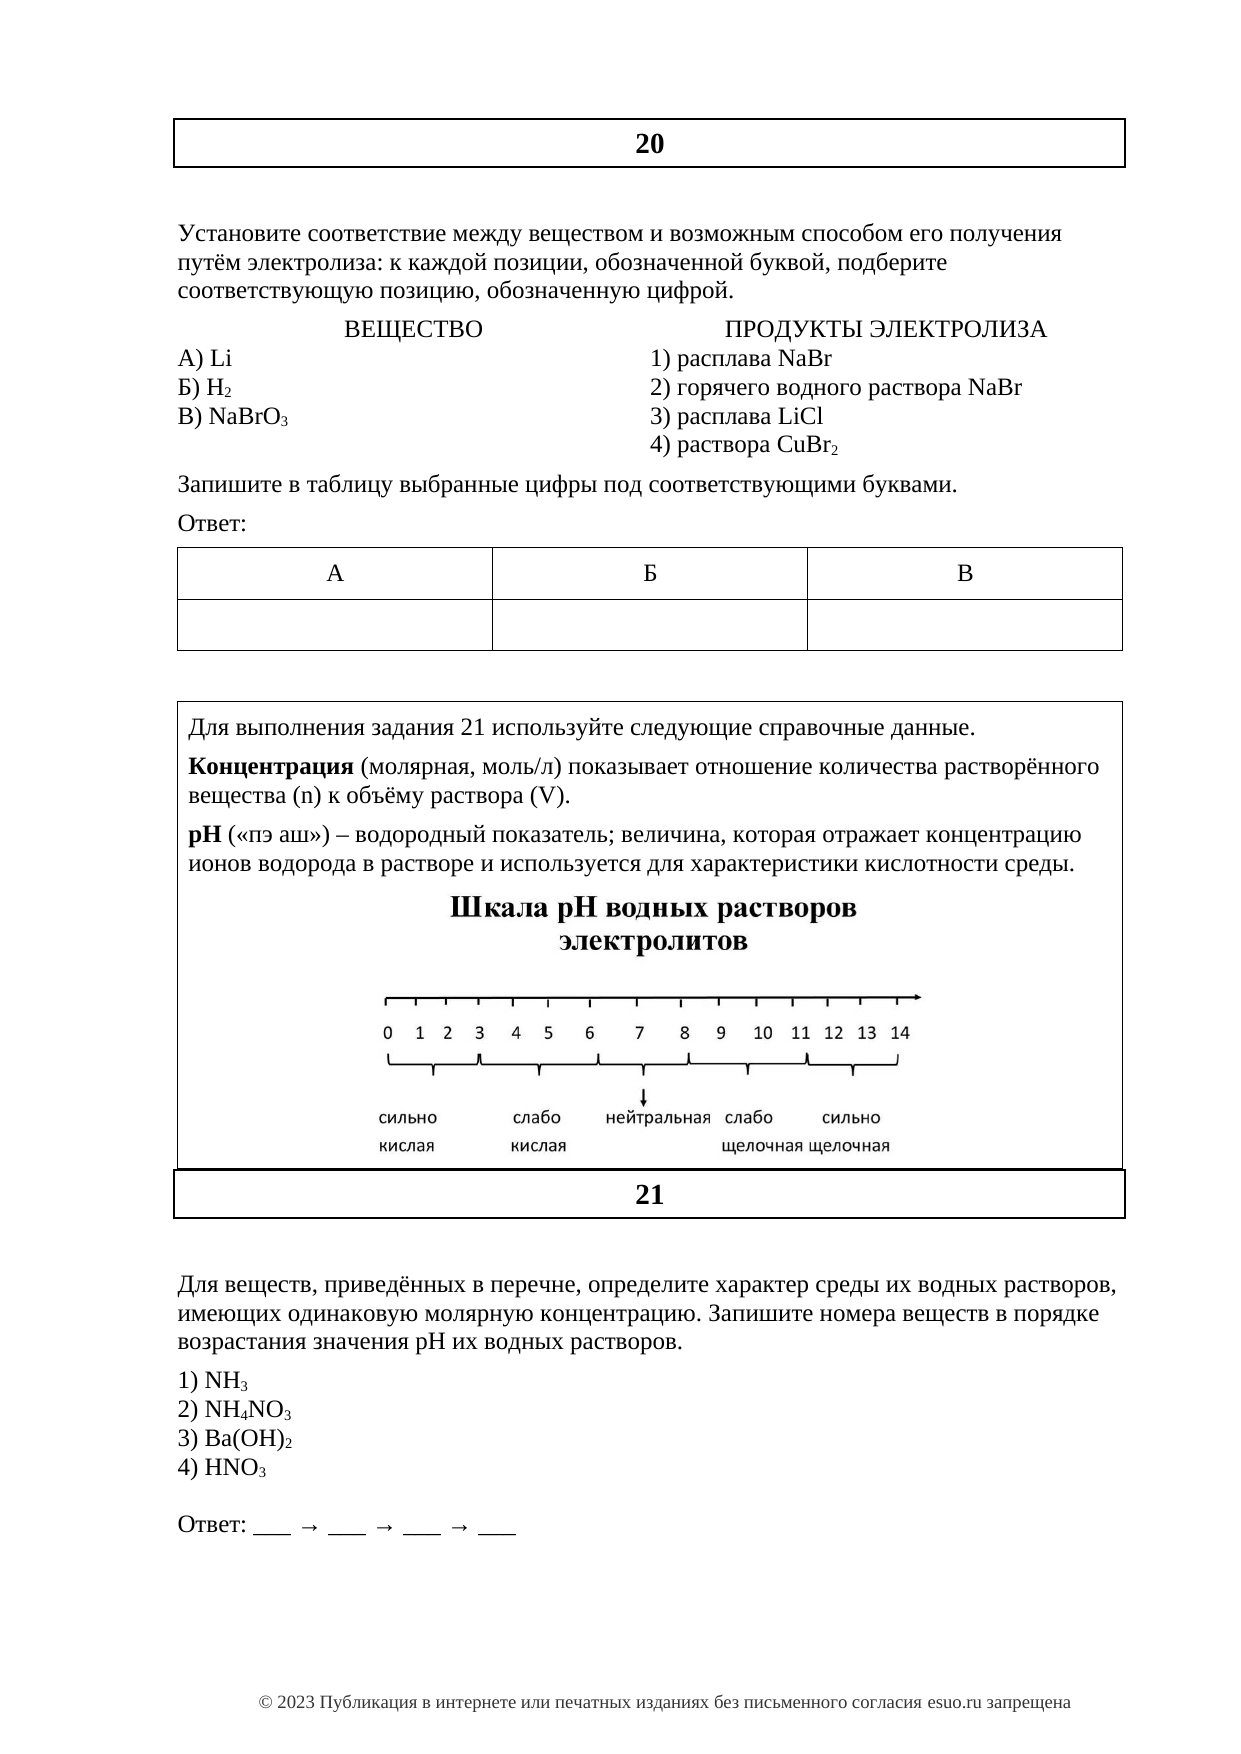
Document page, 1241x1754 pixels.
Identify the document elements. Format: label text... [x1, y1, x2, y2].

table_header А [178, 548, 492, 599]
table_cell [493, 600, 807, 650]
text Запишите в таблицу выбранные цифры под соответствующими буквами. [177, 469, 1122, 497]
table_header Для выполнения задания 21 используйте следующие справочные данные. Концентрация (молярная, моль/л) показывает отношение количества растворённого вещества (n) к объёму раствора (V). pH («пэ аш») – водородный показатель; величина, которая отражает концентрацию ионов водорода в растворе и используется для характеристики кислотности среды. [178, 702, 1122, 1168]
table_header В [808, 548, 1122, 599]
table_header Б [493, 548, 807, 599]
subtitle 20 [175, 120, 1124, 166]
text Для веществ, приведённых в перечне, определите характер среды их водных растворов, имеющих одинаковую молярную концентрацию. Запишите номера веществ в порядке возрастания значения pH их водных растворов. [177, 1269, 1122, 1355]
table_header ПРОДУКТЫ ЭЛЕКТРОЛИЗА [650, 315, 1122, 343]
subtitle 21 [175, 1171, 1124, 1217]
table_header ВЕЩЕСТВО [177, 315, 650, 343]
picture [373, 887, 927, 1158]
table_cell [178, 600, 492, 650]
table_cell А) Li Б) H2 В) NaBrO3 [177, 343, 650, 458]
text 1) NH3 2) NH4NO3 3) Ba(OH)2 4) HNO3 Ответ: ___ → ___ → ___ → ___ [177, 1366, 1122, 1538]
table_cell [808, 600, 1122, 650]
text Установите соответствие между веществом и возможным способом его получения путём электролиза: к каждой позиции, обозначенной буквой, подберите соответствующую позицию, обозначенную цифрой. [177, 218, 1122, 304]
table_cell 1) расплава NaBr 2) горячего водного раствора NaBr 3) расплава LiCl 4) раствора CuBr2 [650, 343, 1122, 458]
text Ответ: [177, 508, 1122, 537]
